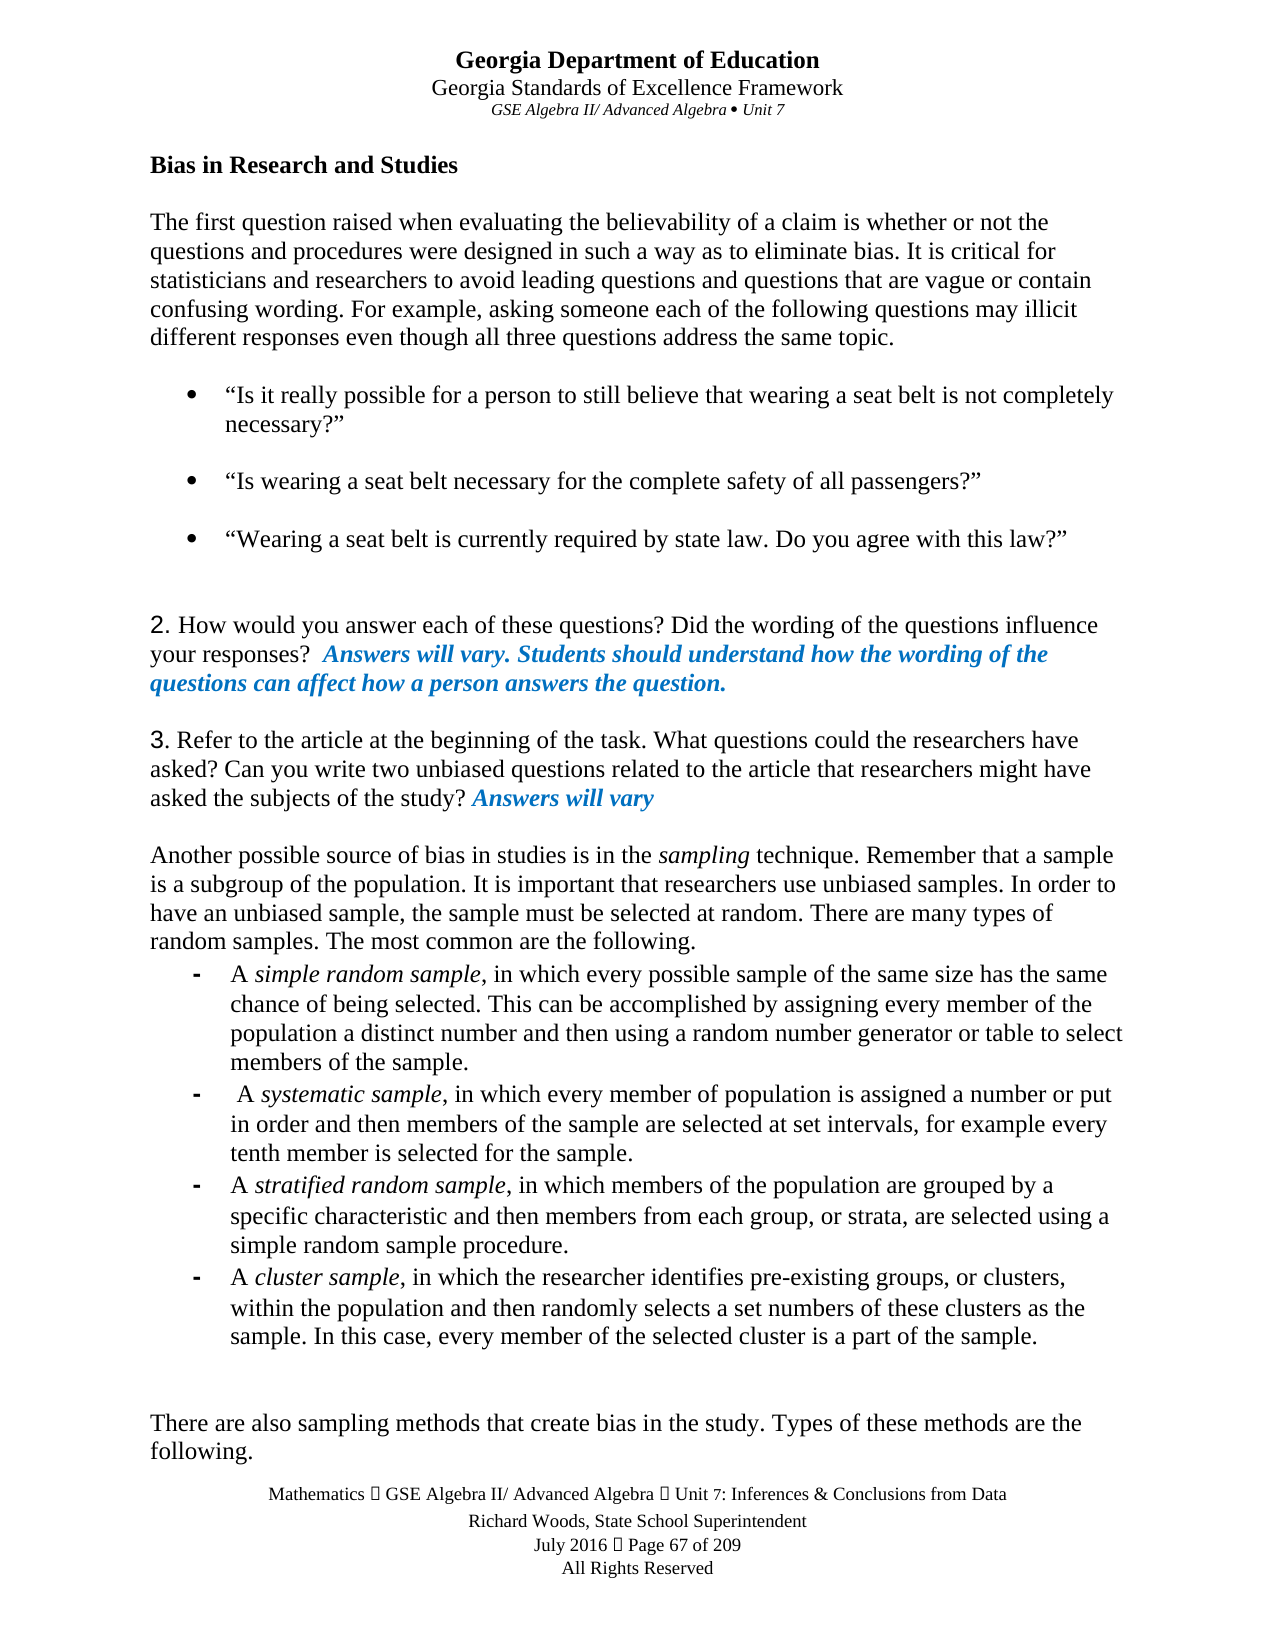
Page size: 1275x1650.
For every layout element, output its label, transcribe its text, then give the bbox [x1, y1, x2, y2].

list A cluster sample, in which the researcher identifies pre-existing groups, or clusters, within the population and then randomly selects a set numbers of these clusters as the sample. In this case, every member of the selected cluster is a part of the sample. [193, 1259, 1125, 1350]
list “Wearing a seat belt is currently required by state law. Do you agree with this law?” [187, 524, 1125, 552]
text 2. How would you answer each of these questions? Did the wording of the questions influence your responses? Answers will vary. Students should understand how the wording of the questions can affect how a person answers the question. [150, 610, 1125, 696]
text The first question raised when evaluating the believability of a claim is whether or not the questions and procedures were designed in such a way as to eliminate bias. It is critical for statisticians and researchers to avoid leading questions and questions that are vague or contain confusing wording. For example, asking someone each of the following questions may illicit different responses even though all three questions address the same topic. [150, 207, 1125, 351]
text Bias in Research and Studies [150, 150, 1125, 179]
list A systematic sample, in which every member of population is assigned a number or put in order and then members of the sample are selected at set intervals, for example every tenth member is selected for the sample. [193, 1076, 1125, 1167]
text 3. Refer to the article at the beginning of the task. What questions could the researchers have asked? Can you write two unbiased questions related to the article that researchers might have asked the subjects of the study? Answers will vary [150, 725, 1125, 811]
list A simple random sample, in which every possible sample of the same size has the same chance of being selected. This can be accomplished by assigning every member of the population a distinct number and then using a random number generator or table to select members of the sample. [193, 955, 1125, 1076]
list “Is it really possible for a person to still believe that wearing a seat belt is not completely necessary?” [187, 380, 1125, 437]
text Another possible source of bias in studies is in the sampling technique. Remember that a sample is a subgroup of the population. It is important that researchers use unbiased samples. In order to have an unbiased sample, the sample must be selected at random. There are many types of random samples. The most common are the following. [150, 840, 1125, 955]
list “Is wearing a seat belt necessary for the complete safety of all passengers?” [187, 466, 1125, 495]
text There are also sampling methods that create bias in the study. Types of these methods are the following. [150, 1408, 1125, 1465]
list A stratified random sample, in which members of the population are grouped by a specific characteristic and then members from each group, or strata, are selected using a simple random sample procedure. [193, 1167, 1125, 1259]
